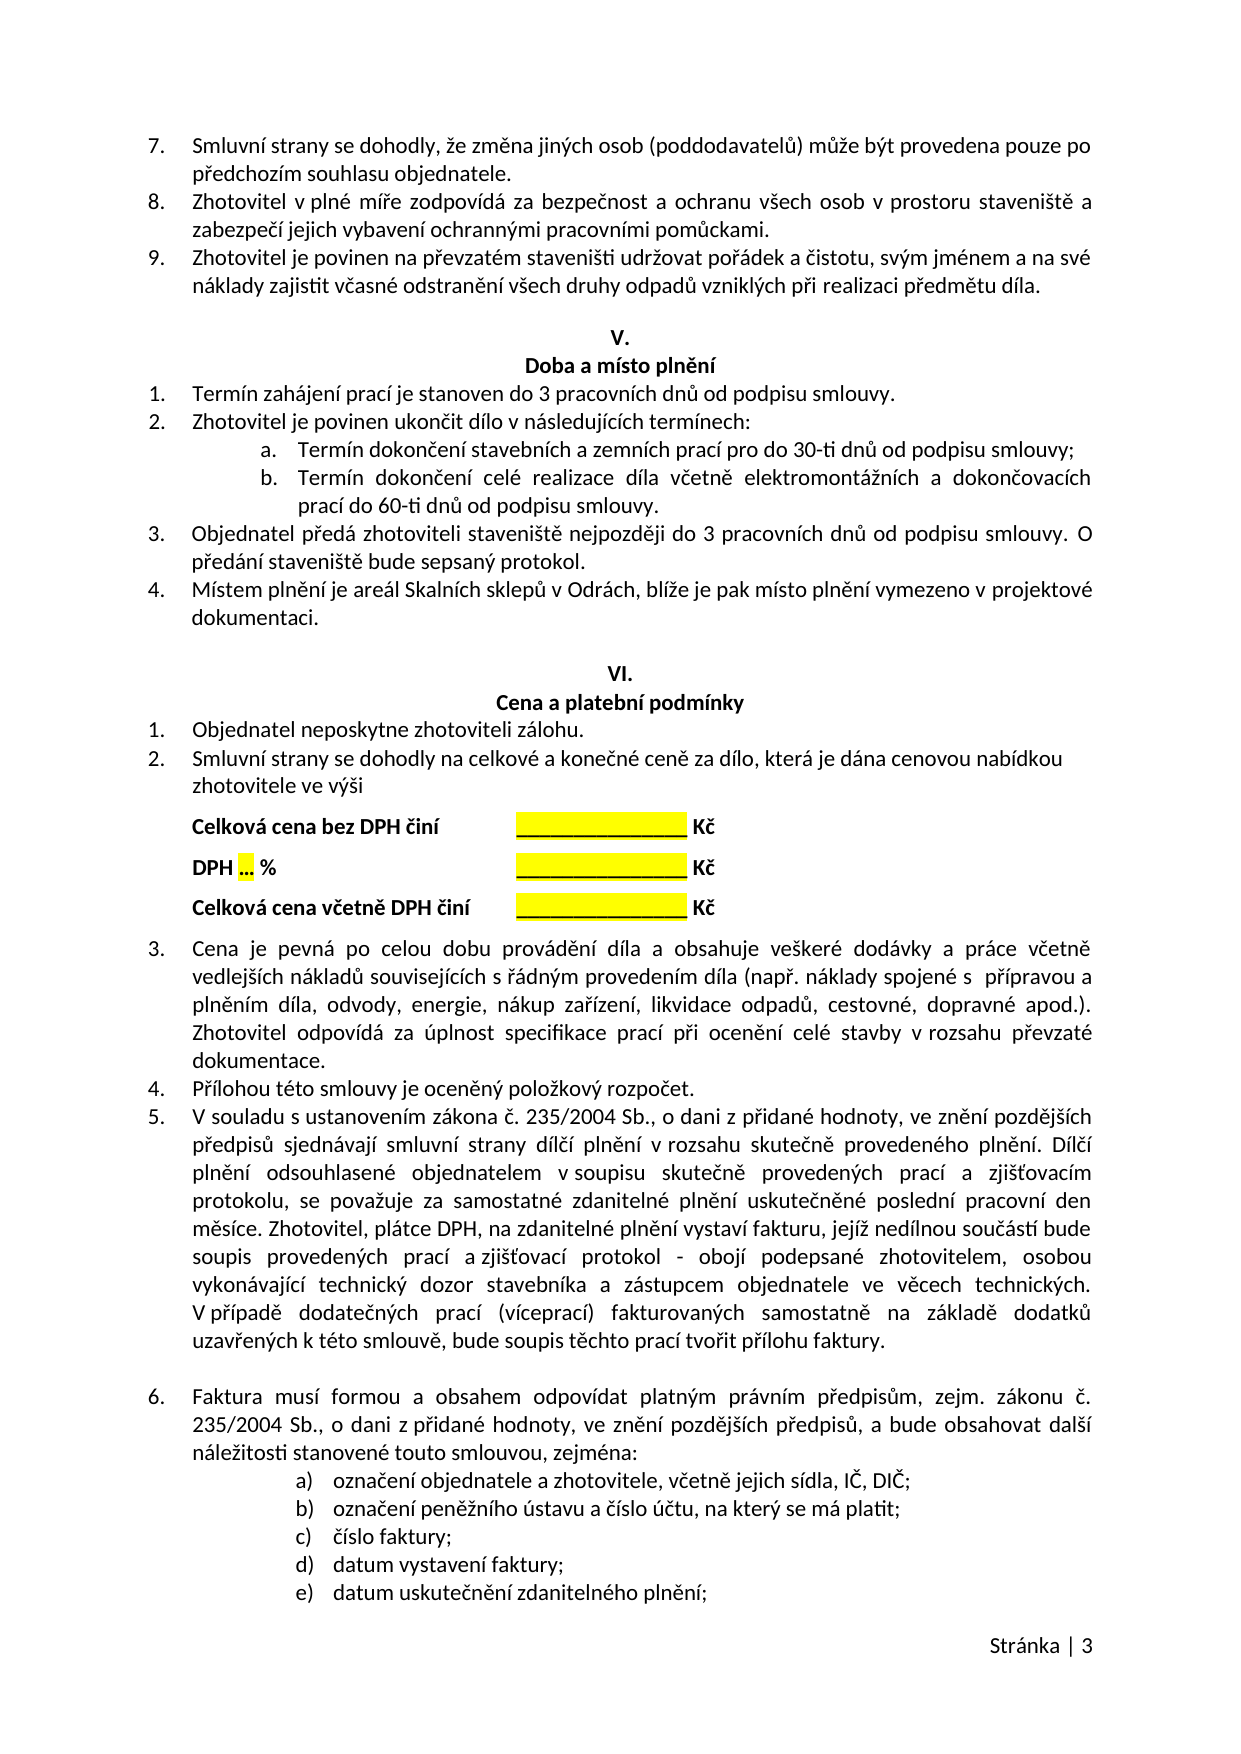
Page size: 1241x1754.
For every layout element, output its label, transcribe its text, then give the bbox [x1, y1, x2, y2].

list Místem plnění je areál Skalních sklepů v Odrách, blíže je pak místo plnění vymezeno v projektové dokumentaci. [148, 576, 1093, 632]
list Celková cena bez DPH činí _______________ Kč [687, 812, 1093, 840]
list Celková cena bez DPH činí _______________ Kč [192, 812, 516, 840]
text Doba a místo plnění [148, 351, 1093, 379]
text 8. Zhotovitel v plné míře zodpovídá za bezpečnost a ochranu všech osob v prostoru staveniště a zabezpečí jejich vybavení ochrannými pracovními pomůckami. [148, 187, 1093, 243]
text 3. Cena je pevná po celou dobu provádění díla a obsahuje veškeré dodávky a práce včetně vedlejších nákladů souvisejících s řádným provedením díla (např. náklady spojené s přípravou a plněním díla, odvody, energie, nákup zařízení, likvidace odpadů, cestovné, dopravné apod.). Zhotovitel odpovídá za úplnost specifikace prací při ocenění celé stavby v rozsahu převzaté dokumentace. [148, 934, 1093, 1074]
text 7. Smluvní strany se dohodly, že změna jiných osob (poddodavatelů) může být provedena pouze po předchozím souhlasu objednatele. [148, 131, 1093, 187]
text 1. Objednatel neposkytne zhotoviteli zálohu. [148, 716, 1093, 744]
list Termín dokončení stavebních a zemních prací pro do 30-ti dnů od podpisu smlouvy; [260, 435, 1093, 463]
subtitle VI. [148, 659, 1093, 688]
list datum vystavení faktury; [295, 1550, 1093, 1578]
text 9. Zhotovitel je povinen na převzatém staveništi udržovat pořádek a čistotu, svým jménem a na své náklady zajistit včasné odstranění všech druhy odpadů vzniklých při realizaci předmětu díla. [148, 243, 1093, 299]
text 6. Faktura musí formou a obsahem odpovídat platným právním předpisům, zejm. zákonu č. 235/2004 Sb., o dani z přidané hodnoty, ve znění pozdějších předpisů, a bude obsahovat další náležitosti stanovené touto smlouvou, zejména: [148, 1382, 1093, 1466]
text 5. V souladu s ustanovením zákona č. 235/2004 Sb., o dani z přidané hodnoty, ve znění pozdějších předpisů sjednávají smluvní strany dílčí plnění v rozsahu skutečně provedeného plnění. Dílčí plnění odsouhlasené objednatelem v soupisu skutečně provedených prací a zjišťovacím protokolu, se považuje za samostatné zdanitelné plnění uskutečněné poslední pracovní den měsíce. Zhotovitel, plátce DPH, na zdanitelné plnění vystaví fakturu, jejíž nedílnou součástí bude soupis provedených prací a zjišťovací protokol - obojí podepsané zhotovitelem, osobou vykonávající technický dozor stavebníka a zástupcem objednatele ve věcech technických. V případě dodatečných prací (víceprací) fakturovaných samostatně na základě dodatků uzavřených k této smlouvě, bude soupis těchto prací tvořit přílohu faktury. [148, 1102, 1093, 1354]
list označení peněžního ústavu a číslo účtu, na který se má platit; [295, 1494, 1093, 1522]
list Objednatel předá zhotoviteli staveniště nejpozději do 3 pracovních dnů od podpisu smlouvy. O předání staveniště bude sepsaný protokol. [148, 519, 1093, 576]
list Celková cena včetně DPH činí _______________ Kč [192, 893, 516, 921]
list Celková cena včetně DPH činí _______________ Kč [687, 893, 1093, 921]
list DPH … % _______________ Kč [254, 853, 516, 881]
list Termín zahájení prací je stanoven do 3 pracovních dnů od podpisu smlouvy. [148, 379, 1093, 407]
list číslo faktury; [295, 1522, 1093, 1550]
list Zhotovitel je povinen ukončit dílo v následujících termínech: [148, 407, 1093, 435]
text 2. Smluvní strany se dohodly na celkové a konečné ceně za dílo, která je dána cenovou nabídkou zhotovitele ve výši [148, 744, 1093, 800]
list DPH … % _______________ Kč [687, 853, 1093, 881]
subtitle Cena a platební podmínky [148, 688, 1093, 716]
list označení objednatele a zhotovitele, včetně jejich sídla, IČ, DIČ; [295, 1466, 1093, 1494]
list Termín dokončení celé realizace díla včetně elektromontážních a dokončovacích prací do 60-ti dnů od podpisu smlouvy. [260, 463, 1093, 519]
text V. [148, 323, 1093, 351]
text 4. Přílohou této smlouvy je oceněný položkový rozpočet. [148, 1074, 1093, 1102]
list datum uskutečnění zdanitelného plnění; [295, 1578, 1093, 1606]
